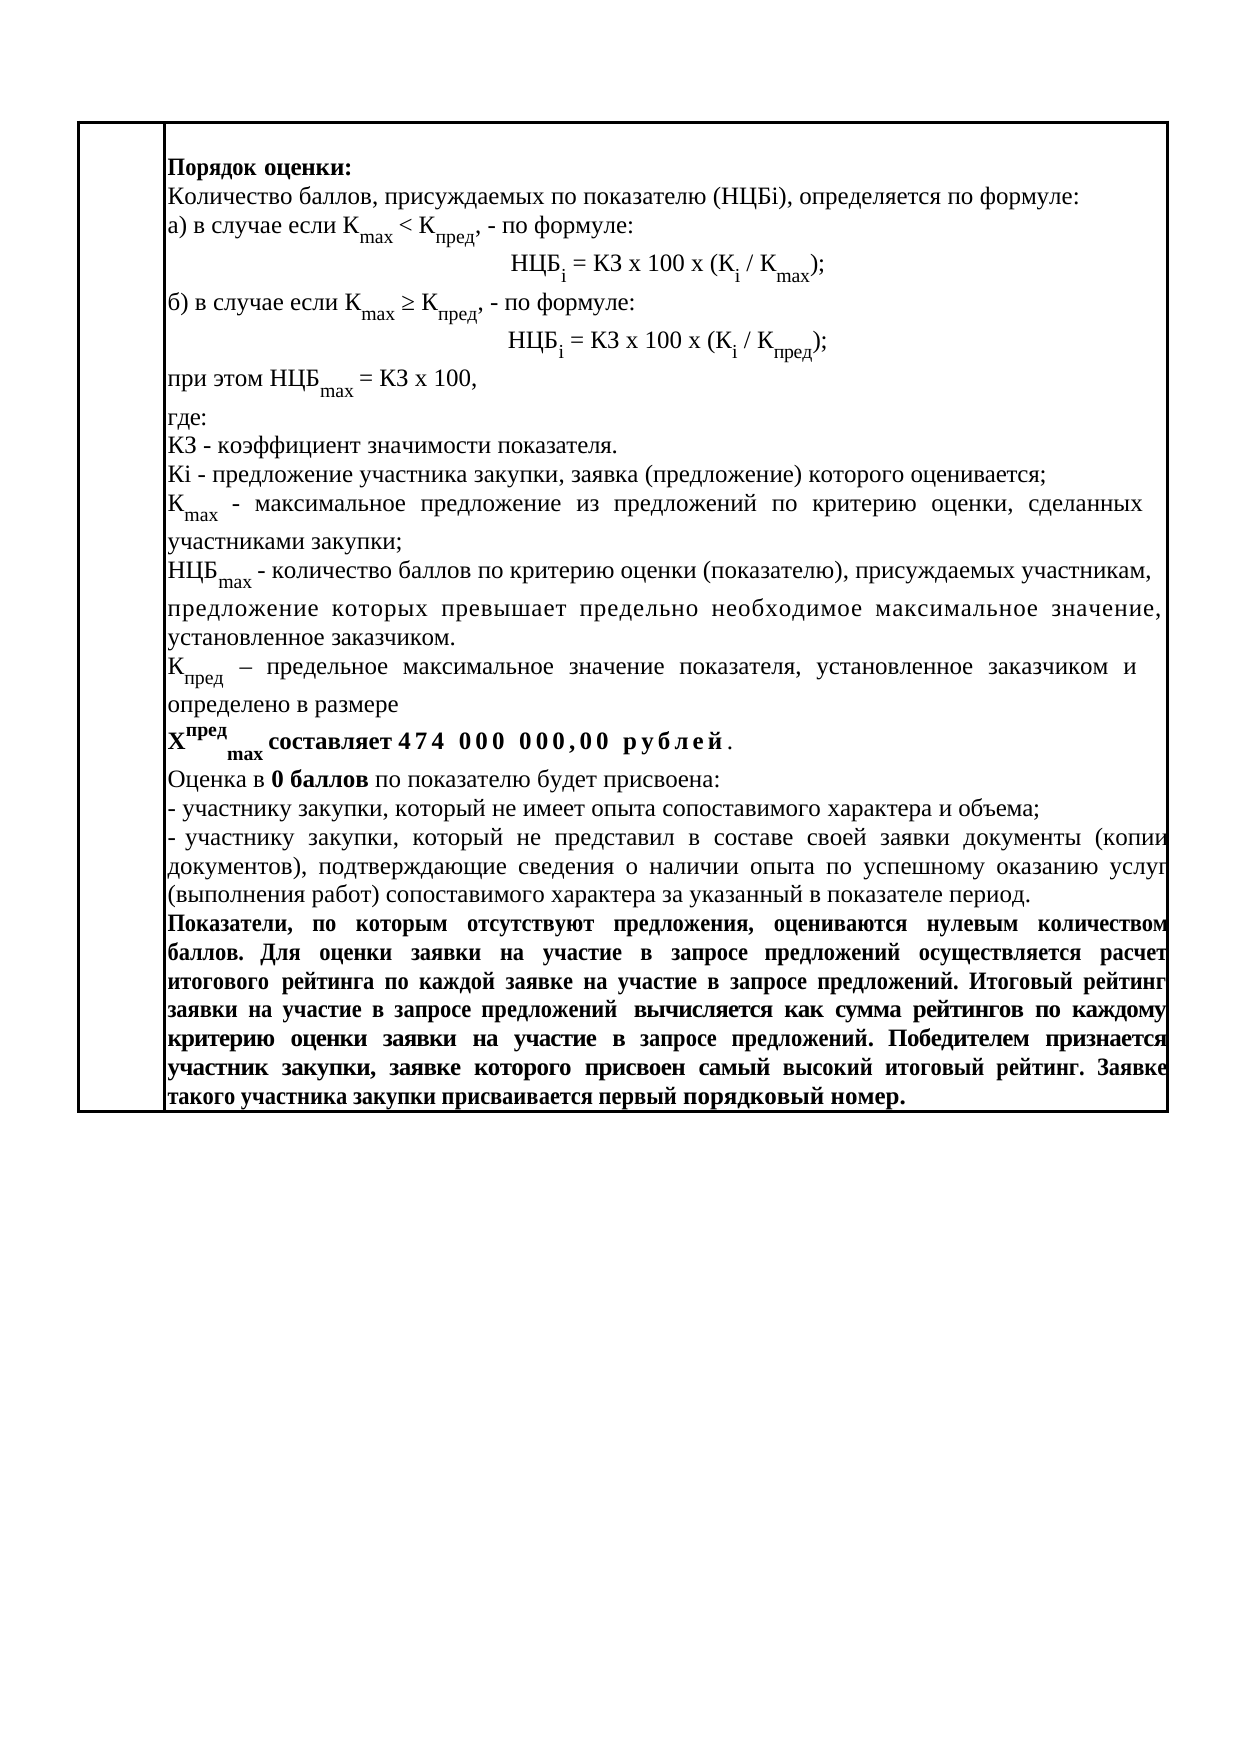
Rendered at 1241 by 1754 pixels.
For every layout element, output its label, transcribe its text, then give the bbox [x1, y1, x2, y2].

table_header [80, 124, 163, 1109]
table_header Порядок оценки: Количество баллов, присуждаемых по показателю (НЦБi), определяется по формуле: а) в случае если Кmax < Кпред, - по формуле: НЦБi = КЗ x 100 x (Кi / Кmax); б) в случае если Кmax ≥ Кпред, - по формуле: НЦБi = КЗ x 100 x (Кi / Кпред); при этом НЦБmax = КЗ x 100, где: КЗ - коэффициент значимости показателя. Кi - предложение участника закупки, заявка (предложение) которого оценивается; Кmax - максимальное предложение из предложений по критерию оценки, сделанных участниками закупки; НЦБmax - количество баллов по критерию оценки (показателю), присуждаемых участникам, предложение которых превышает предельно необходимое максимальное значение, установленное заказчиком. Кпред – предельное максимальное значение показателя, установленное заказчиком и определено в размере Хпредmax составляет 474 000 000,00 рублей. Оценка в 0 баллов по показателю будет присвоена: участнику закупки, который не имеет опыта сопоставимого характера и объема; участнику закупки, который не представил в составе своей заявки документы (копии документов), подтверждающие сведения о наличии опыта по успешному оказанию услуг (выполнения работ) сопоставимого характера за указанный в показателе период. Показатели, по которым отсутствуют предложения, оцениваются нулевым количеством баллов. Для оценки заявки на участие в запросе предложений осуществляется расчет итогового рейтинга по каждой заявке на участие в запросе предложений. Итоговый рейтинг заявки на участие в запросе предложений вычисляется как сумма рейтингов по каждому критерию оценки заявки на участие в запросе предложений. Победителем признается участник закупки, заявке которого присвоен самый высокий итоговый рейтинг. Заявке такого участника закупки присваивается первый порядковый номер. [166, 124, 1166, 1109]
